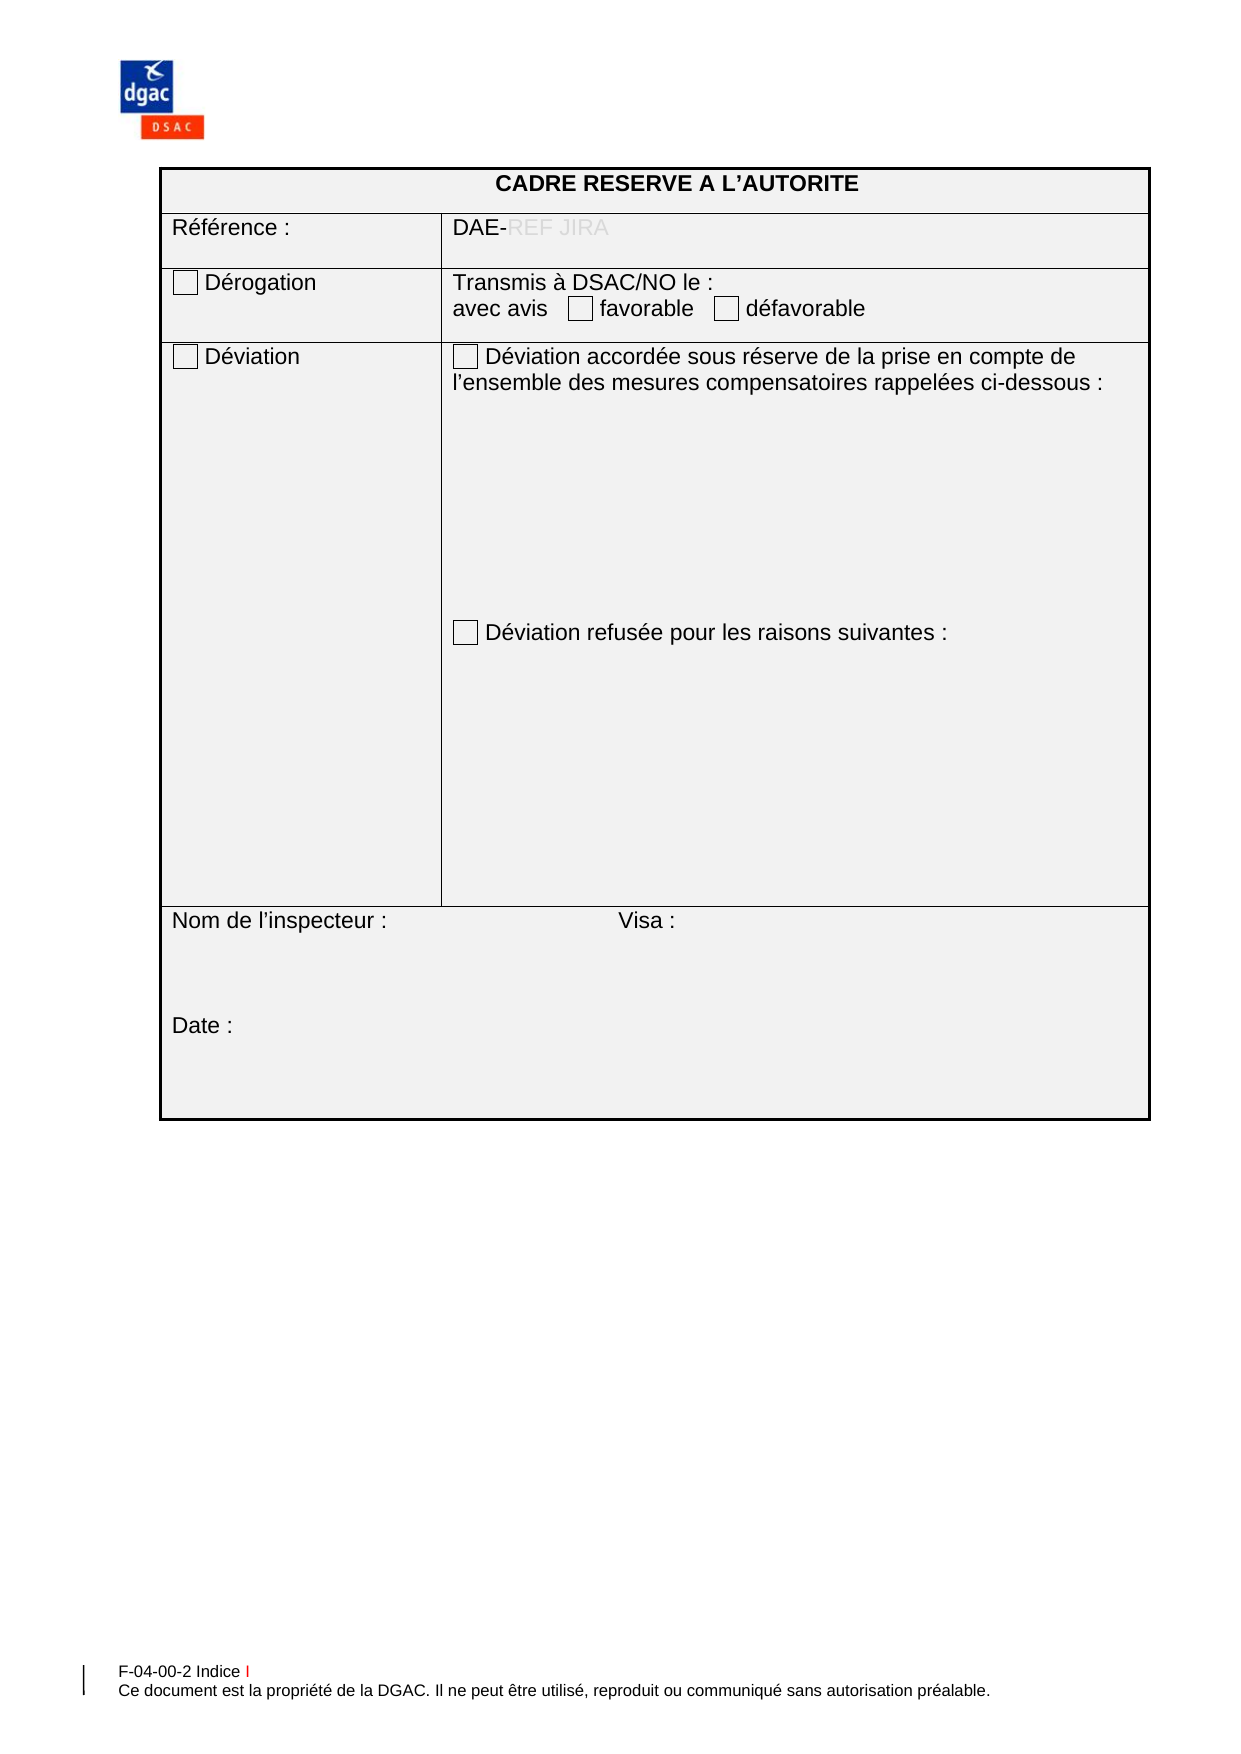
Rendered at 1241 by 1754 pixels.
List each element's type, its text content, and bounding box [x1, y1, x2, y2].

table_header CADRE RESERVE A L’AUTORITE [162, 170, 1148, 212]
table_cell Transmis à DSAC/NO le : avec avis favorable défavorable [442, 269, 1148, 342]
table_cell Visa : [441, 907, 1148, 1118]
table_cell Référence : [162, 214, 441, 268]
table_cell Déviation accordée sous réserve de la prise en compte de l’ensemble des mesures compensatoires rappelées ci-dessous : [442, 343, 1148, 619]
table_cell DAE-REF JIRA [442, 214, 1148, 268]
table_cell Nom de l’inspecteur : Date : [162, 907, 441, 1118]
table_cell Déviation [162, 343, 441, 619]
table_cell Déviation refusée pour les raisons suivantes : [442, 619, 1148, 906]
picture [118, 59, 206, 141]
table_cell [162, 619, 441, 906]
table_cell Dérogation [162, 269, 441, 342]
